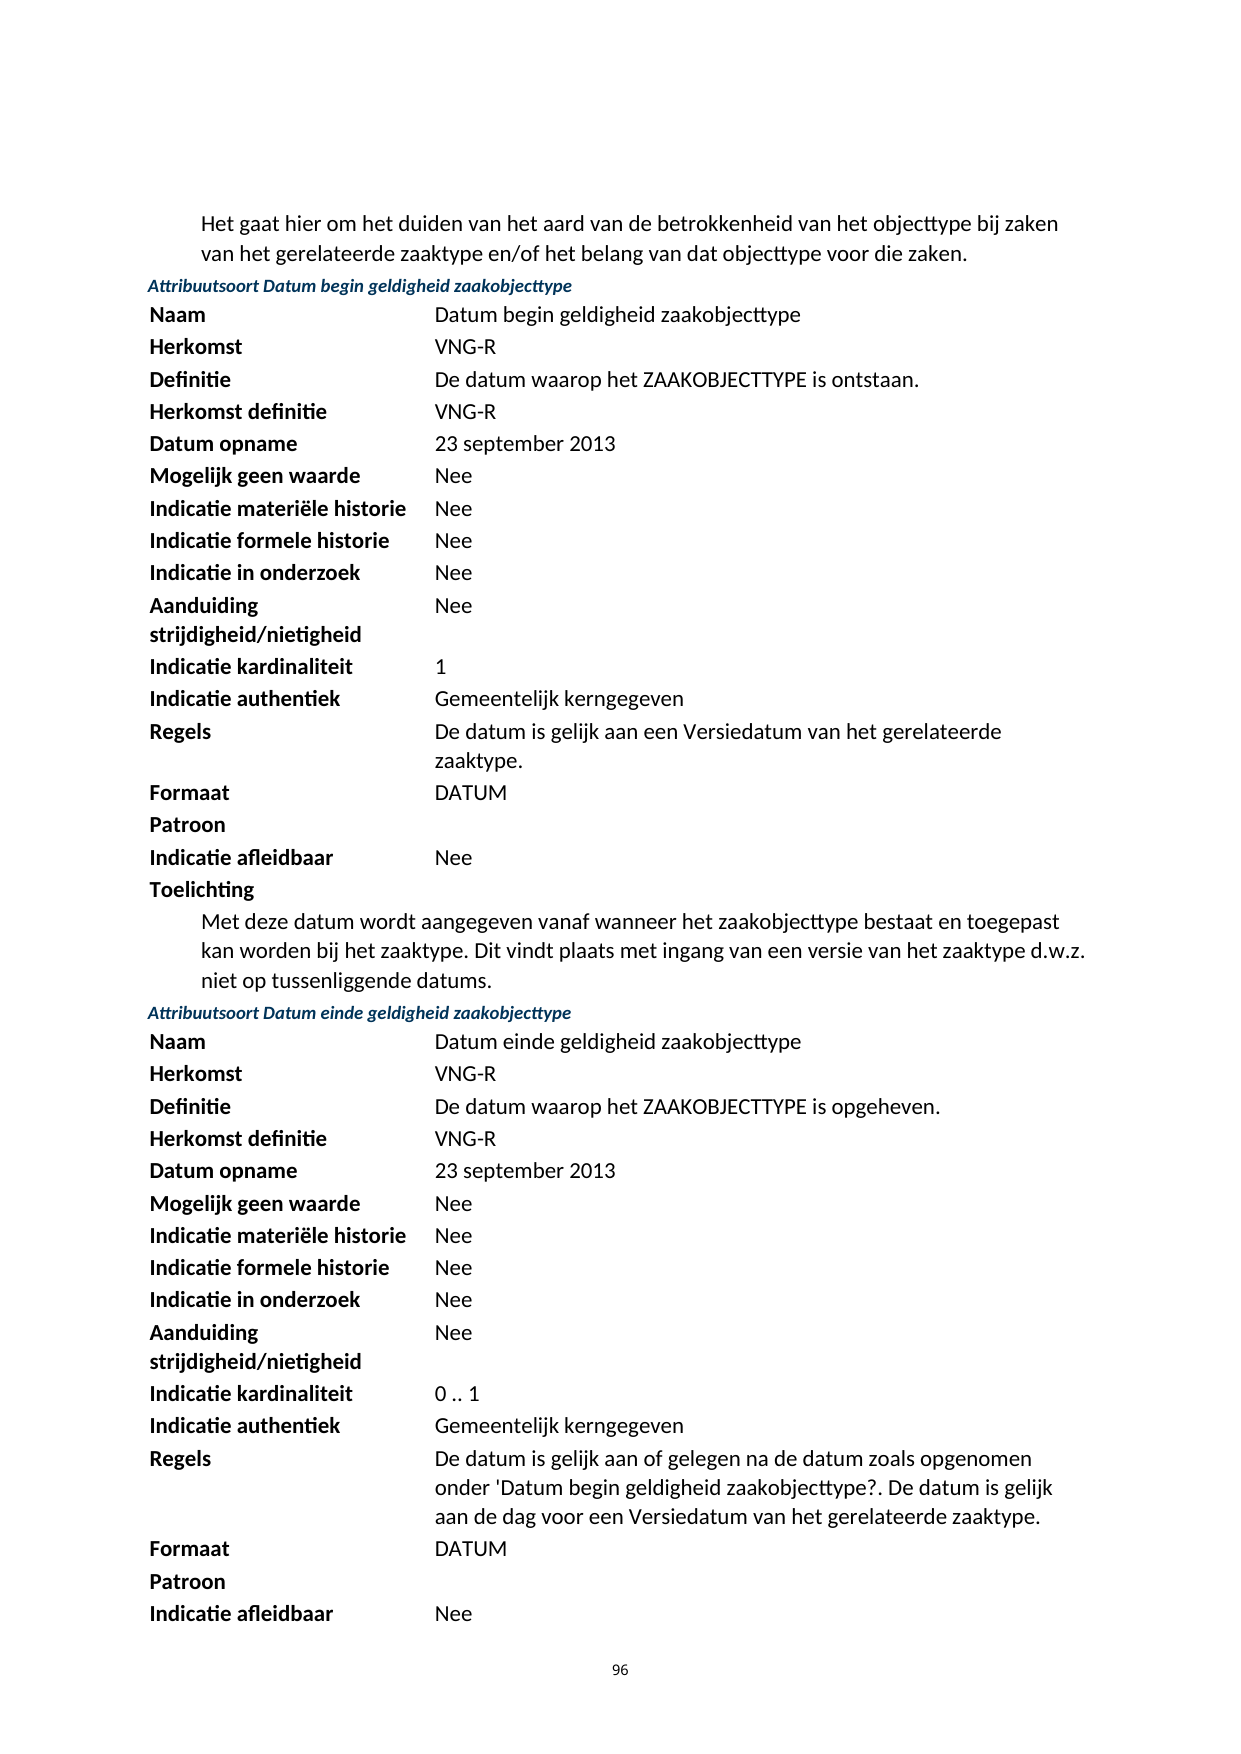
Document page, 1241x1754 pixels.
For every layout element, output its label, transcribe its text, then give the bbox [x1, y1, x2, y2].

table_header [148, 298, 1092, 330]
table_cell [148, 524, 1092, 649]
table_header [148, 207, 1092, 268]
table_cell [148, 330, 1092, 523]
subtitle Attribuutsoort Datum einde geldigheid zaakobjecttype [148, 995, 1092, 1024]
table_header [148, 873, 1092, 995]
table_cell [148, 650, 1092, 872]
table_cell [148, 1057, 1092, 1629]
subtitle Attribuutsoort Datum begin geldigheid zaakobjecttype [148, 268, 1092, 297]
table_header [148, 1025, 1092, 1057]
